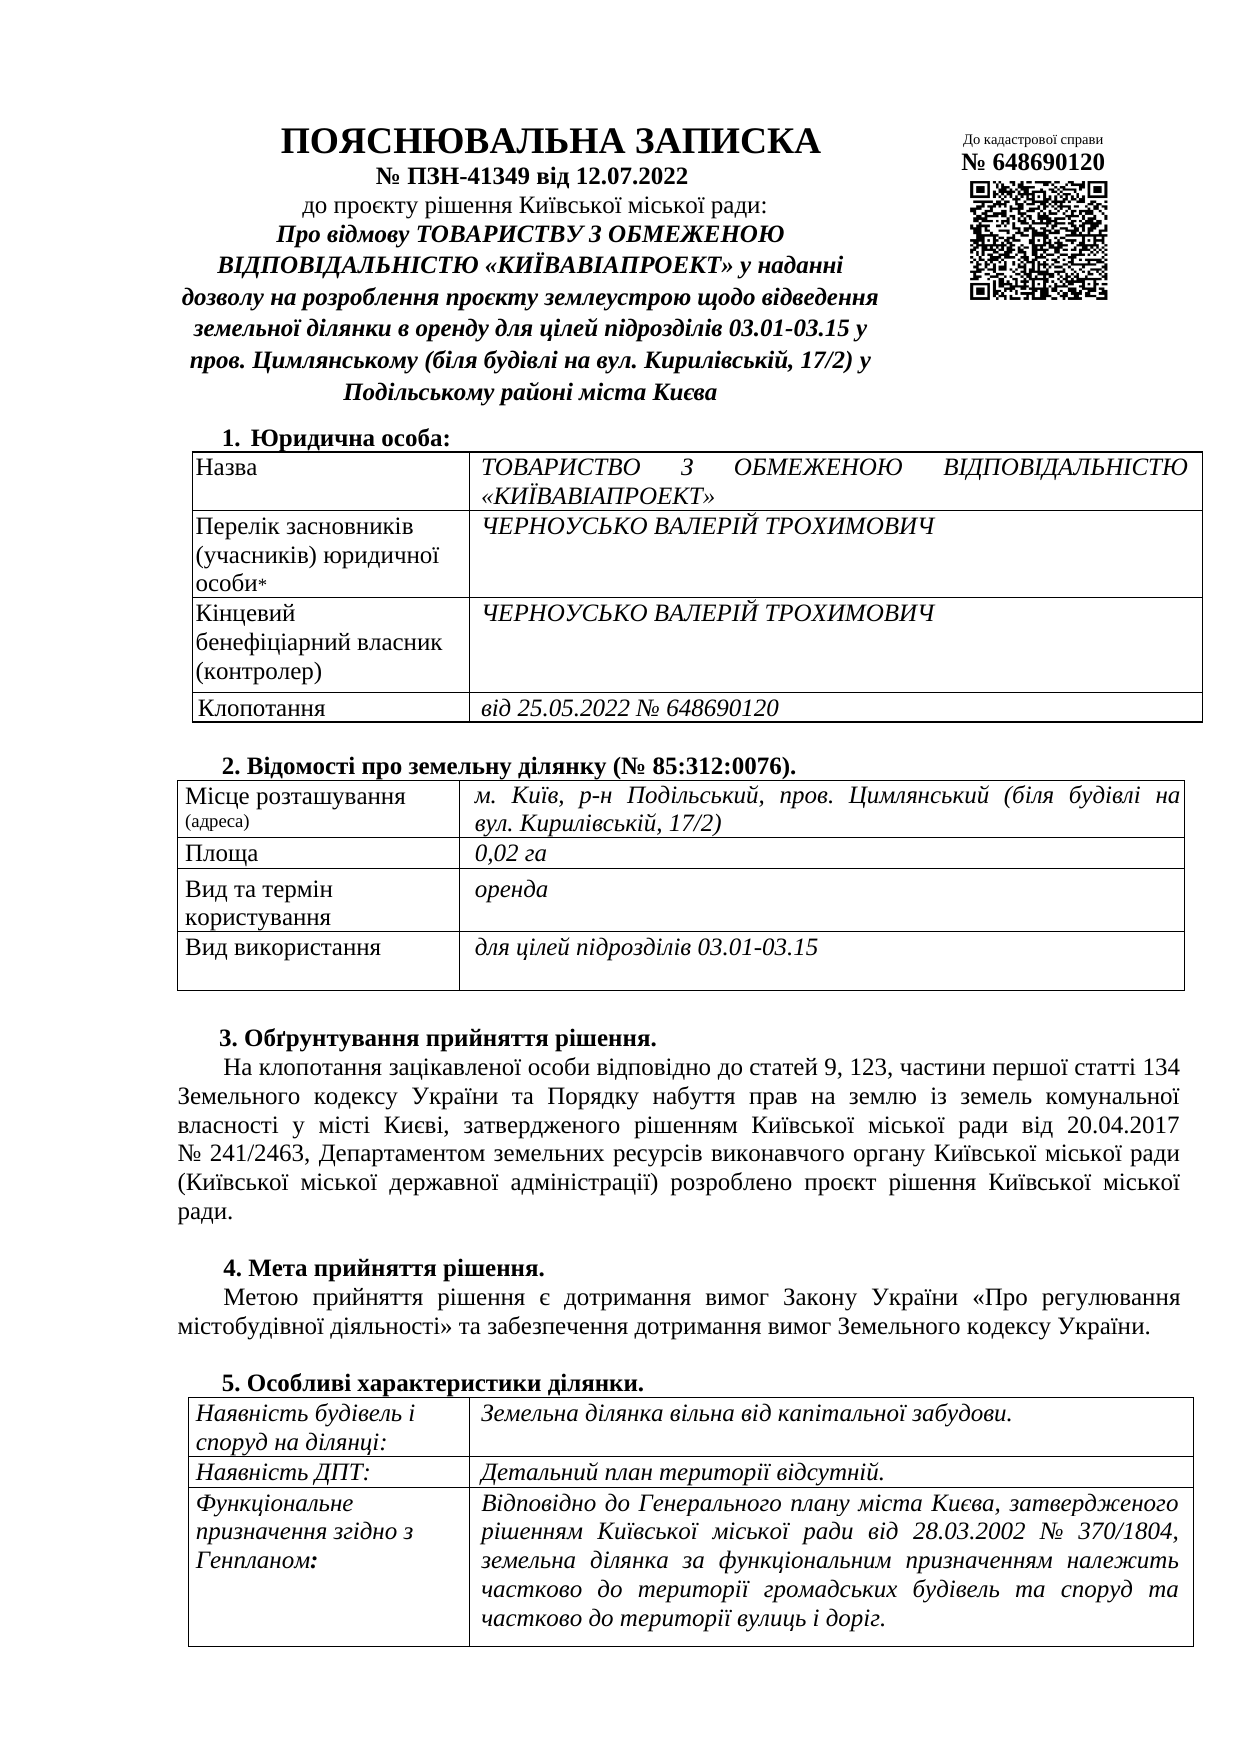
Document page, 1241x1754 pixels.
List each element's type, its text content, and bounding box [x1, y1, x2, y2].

picture [959, 171, 1118, 309]
table_cell Клопотання [193, 693, 469, 721]
table_cell для цілей підрозділів 03.01-03.15 [460, 932, 1184, 990]
table_cell Кінцевий бенефіціарний власник (контролер) [193, 598, 469, 692]
text На клопотання зацікавленої особи відповідно до статей 9, 123, частини першої статті 134 Земельного кодексу України та Порядку набуття прав на землю із земель комунальної власності у місті Києві, затвердженого рішенням Київської міської ради від 20.04.2017 № 241/2463, Департаментом земельних ресурсів виконавчого органу Київської міської ради (Київської міської державної адміністрації) розроблено проєкт рішення Київської міської ради. [177, 1052, 1181, 1225]
table_cell від 25.05.2022 № 648690120 [470, 693, 1202, 721]
table_cell Вид використання [178, 932, 459, 990]
table_cell Вид та термін користування [178, 869, 459, 931]
text Метою прийняття рішення є дотримання вимог Закону України «Про регулювання містобудівної діяльності» та забезпечення дотримання вимог Земельного кодексу України. [177, 1282, 1181, 1340]
table_cell ЧЕРНОУСЬКО ВАЛЕРІЙ ТРОХИМОВИЧ [470, 511, 1202, 597]
list Юридична особа: [222, 423, 1181, 451]
table_header Назва [193, 453, 469, 510]
table_cell оренда [460, 869, 1184, 931]
table_header Наявність будівель і споруд на ділянці: [189, 1398, 469, 1456]
table_cell Наявність ДПТ: [189, 1457, 469, 1487]
table_cell Детальний план території відсутній. [470, 1457, 1193, 1487]
table_header ТОВАРИСТВО З ОБМЕЖЕНОЮ ВІДПОВІДАЛЬНІСТЮ «КИЇВАВІАПРОЕКТ» [470, 453, 1202, 510]
table_cell Функціональне призначення згідно з Генпланом: [189, 1488, 469, 1646]
table_cell Площа [178, 838, 459, 868]
table_header Місце розташування (адреса) [178, 781, 459, 837]
table_header Земельна ділянка вільна від капітальної забудови. [470, 1398, 1193, 1456]
table_cell Відповідно до Генерального плану міста Києва, затвердженого рішенням Київської міської ради від 28.03.2002 № 370/1804, земельна ділянка за функціональним призначенням належить частково до території громадських будівель та споруд та частково до території вулиць і доріг. [470, 1488, 1193, 1646]
text 4. Мета прийняття рішення. [177, 1253, 1181, 1282]
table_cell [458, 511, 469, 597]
table_cell 0,02 га [460, 838, 1184, 868]
text 3. Обґрунтування прийняття рішення. [177, 1023, 1181, 1052]
text 5. Особливі характеристики ділянки. [222, 1368, 1181, 1397]
text 2. Відомості про земельну ділянку (№ 85:312:0076). [214, 751, 1181, 780]
text Про відмову ТОВАРИСТВУ З ОБМЕЖЕНОЮ ВІДПОВІДАЛЬНІСТЮ «КИЇВАВІАПРОЕКТ» у наданні дозволу на розроблення проєкту землеустрою щодо відведення земельної ділянки в оренду для цілей підрозділів 03.01-03.15 у пров. Цимлянському (біля будівлі на вул. Кирилівській, 17/2) у Подільському районі міста Києва [177, 219, 886, 405]
table_header м. Київ, р-н Подільський, пров. Цимлянський (біля будівлі на вул. Кирилівській, 17/2) [460, 781, 1184, 837]
text ПОЯСНЮВАЛЬНА ЗАПИСКА [281, 118, 1181, 161]
text до проєкту рішення Київської міської ради: [177, 190, 959, 219]
text № ПЗН-41349 від 12.07.2022 [177, 161, 1181, 190]
table_cell ЧЕРНОУСЬКО ВАЛЕРІЙ ТРОХИМОВИЧ [470, 598, 1202, 692]
